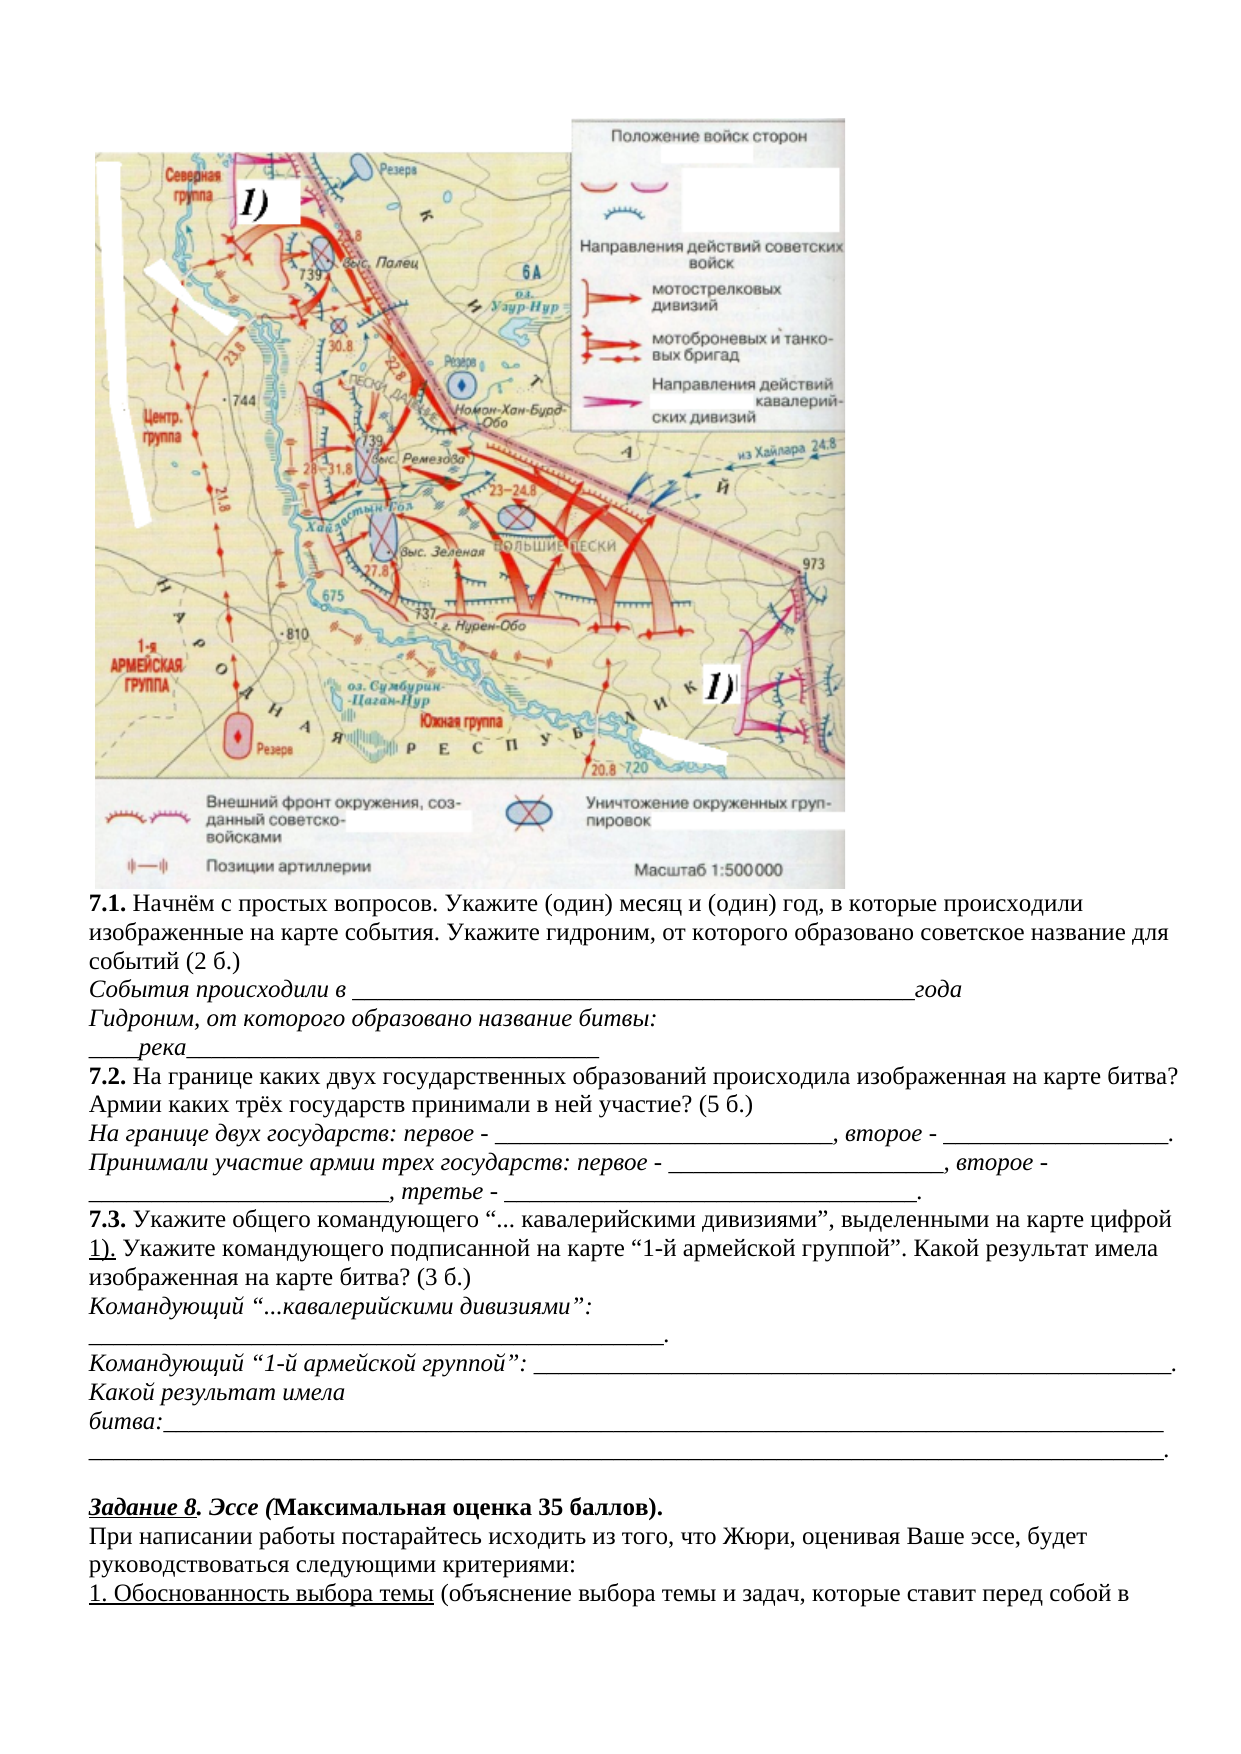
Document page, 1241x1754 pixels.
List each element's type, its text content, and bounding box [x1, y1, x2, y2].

text На границе двух государств: первое - ___________________________, второе - __________________. Принимали участие армии трех государств: первое - ______________________, второе - ________________________, третье - _________________________________. [89, 1118, 1181, 1204]
text События происходили в _____________________________________________года Гидроним, от которого образовано название битвы: ____река_________________________________ [89, 974, 1181, 1061]
text 7.3. Укажите общего командующего “... кавалерийскими дивизиями”, выделенными на карте цифрой 1). Укажите командующего подписанной на карте “1-й армейской группой”. Какой результат имела изображенная на карте битва? (3 б.) [89, 1204, 1181, 1291]
text 7.1. Начнём с простых вопросов. Укажите (один) месяц и (один) год, в которые происходили изображенные на карте события. Укажите гидроним, от которого образовано советское название для событий (2 б.) [89, 888, 1181, 974]
text Командующий “...кавалерийскими дивизиями”: ______________________________________________. Командующий “1-й армейской группой”: ___________________________________________________. Какой результат имела битва:________________________________________________________________________________ ______________________________________________________________________________________. [89, 1291, 1181, 1463]
text 7.2. На границе каких двух государственных образований происходила изображенная на карте битва? Армии каких трёх государств принимали в ней участие? (5 б.) [89, 1061, 1181, 1118]
picture [95, 118, 846, 889]
